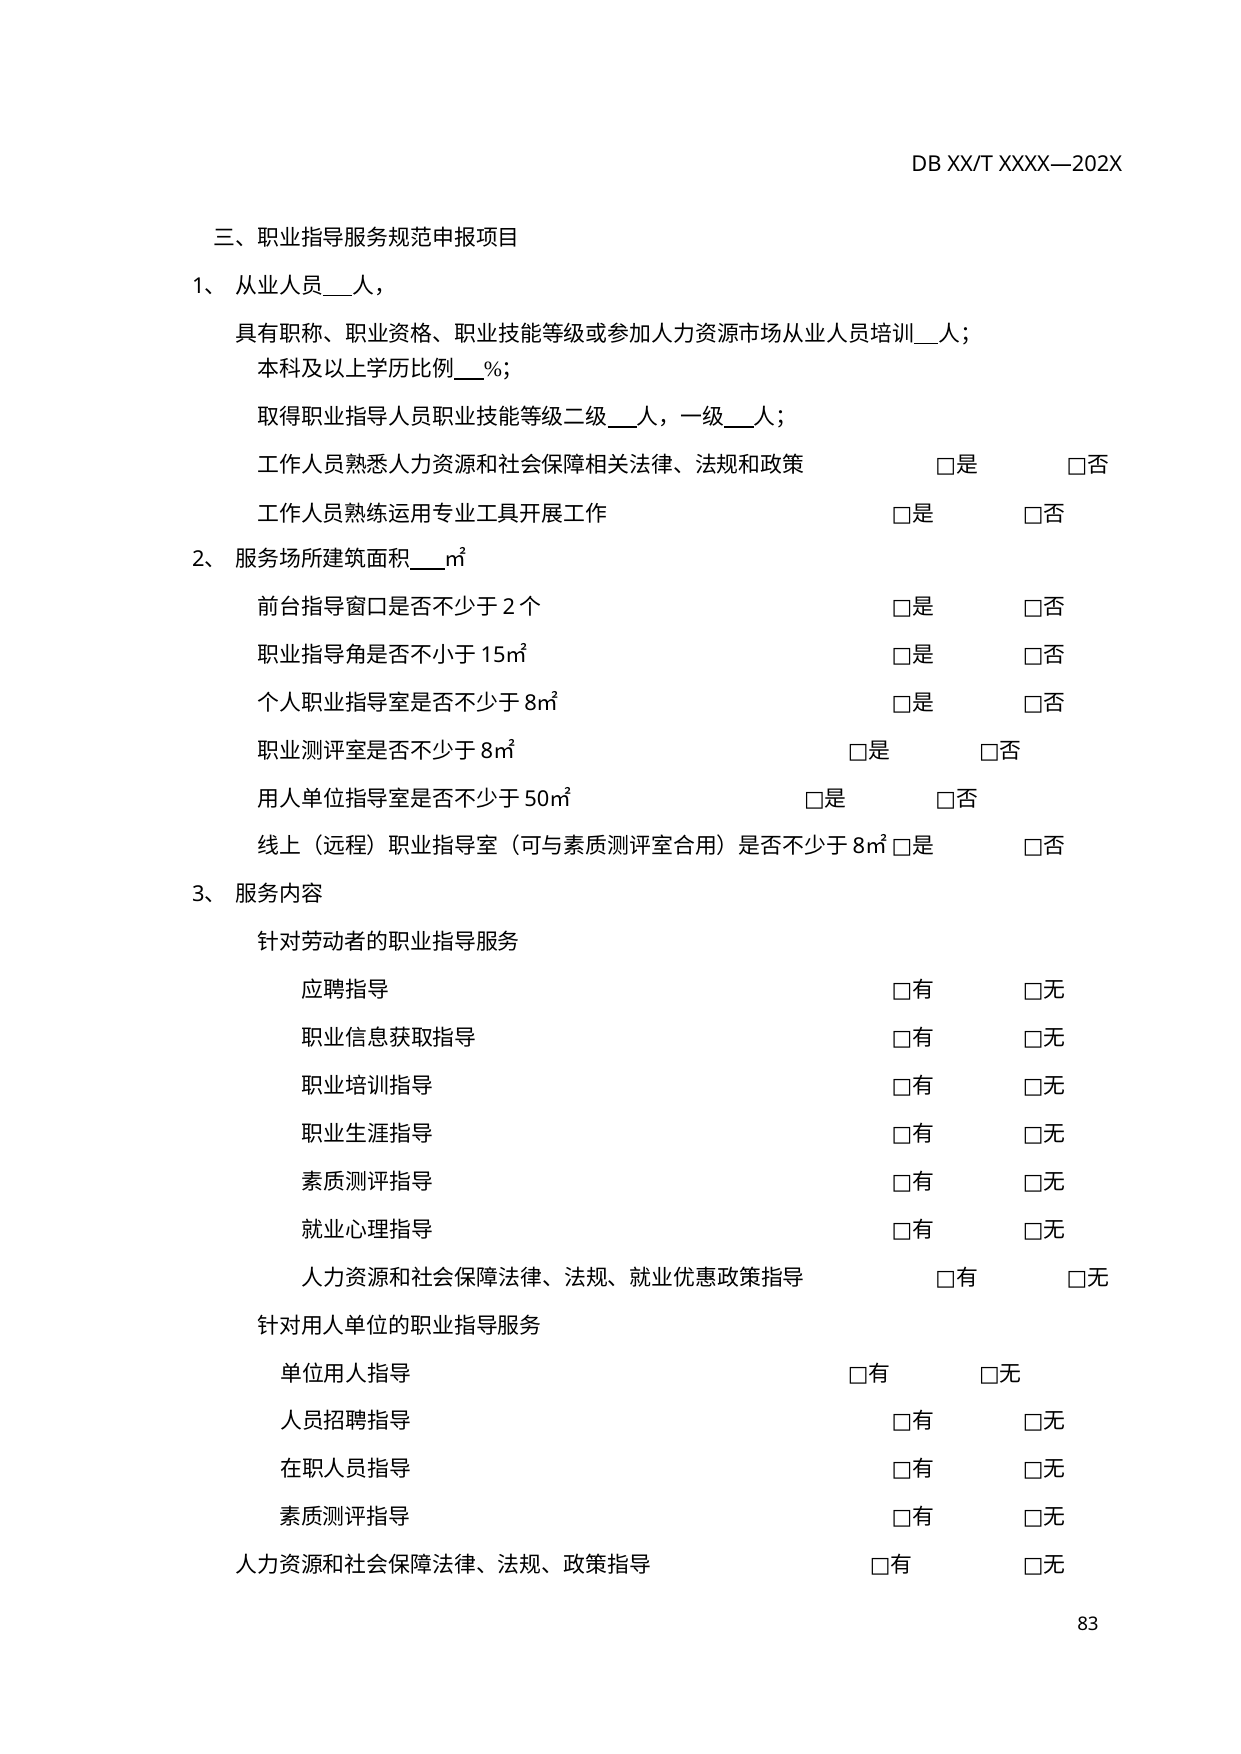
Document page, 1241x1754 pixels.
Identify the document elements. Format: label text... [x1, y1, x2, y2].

text 职业培训指导 □有 □无 [281, 1055, 1122, 1103]
text 素质测评指导 □有 □无 [148, 1486, 1122, 1534]
text 本科及以上学历比例 %； [236, 351, 1122, 383]
text 针对劳动者的职业指导服务 [236, 911, 1122, 959]
text 素质测评指导 □有 □无 [281, 1151, 1122, 1199]
text 职业测评室是否不少于8㎡ □是 □否 [236, 720, 1122, 768]
text 在职人员指导 □有 □无 [236, 1438, 1122, 1486]
text 工作人员熟练运用专业工具开展工作 □是 □否 [236, 496, 1122, 528]
text 人力资源和社会保障法律、法规、就业优惠政策指导 □有 □无 [281, 1247, 1122, 1295]
text 职业生涯指导 □有 □无 [281, 1103, 1122, 1151]
text 取得职业指导人员职业技能等级二级 人，一级 人； [236, 399, 1122, 431]
text 个人职业指导室是否不少于8㎡ □是 □否 [236, 672, 1122, 720]
text 工作人员熟悉人力资源和社会保障相关法律、法规和政策 □是 □否 [236, 447, 1122, 480]
text 职业信息获取指导 □有 □无 [281, 1007, 1122, 1055]
text 人力资源和社会保障法律、法规、政策指导 □有 □无 [148, 1534, 1122, 1582]
text 职业指导角是否不小于15㎡ □是 □否 [236, 624, 1122, 672]
list 服务内容 [192, 863, 1122, 911]
text 具有职称、职业资格、职业技能等级或参加人力资源市场从业人员培训 人； [192, 303, 1122, 351]
list 服务场所建筑面积 ㎡ [192, 528, 1122, 576]
text 线上（远程）职业指导室（可与素质测评室合用）是否不少于8㎡ □是 □否 [236, 816, 1122, 863]
text 针对用人单位的职业指导服务 [236, 1295, 1122, 1343]
text 用人单位指导室是否不少于50㎡ □是 □否 [236, 768, 1122, 816]
text 就业心理指导 □有 □无 [281, 1199, 1122, 1247]
text 单位用人指导 □有 □无 [236, 1343, 1122, 1391]
list 职业指导服务规范申报项目 [148, 207, 1122, 255]
list 从业人员 人， [192, 255, 1122, 303]
text 前台指导窗口是否不少于2个 □是 □否 [236, 576, 1122, 624]
text 人员招聘指导 □有 □无 [236, 1391, 1122, 1438]
text 应聘指导 □有 □无 [281, 959, 1122, 1007]
